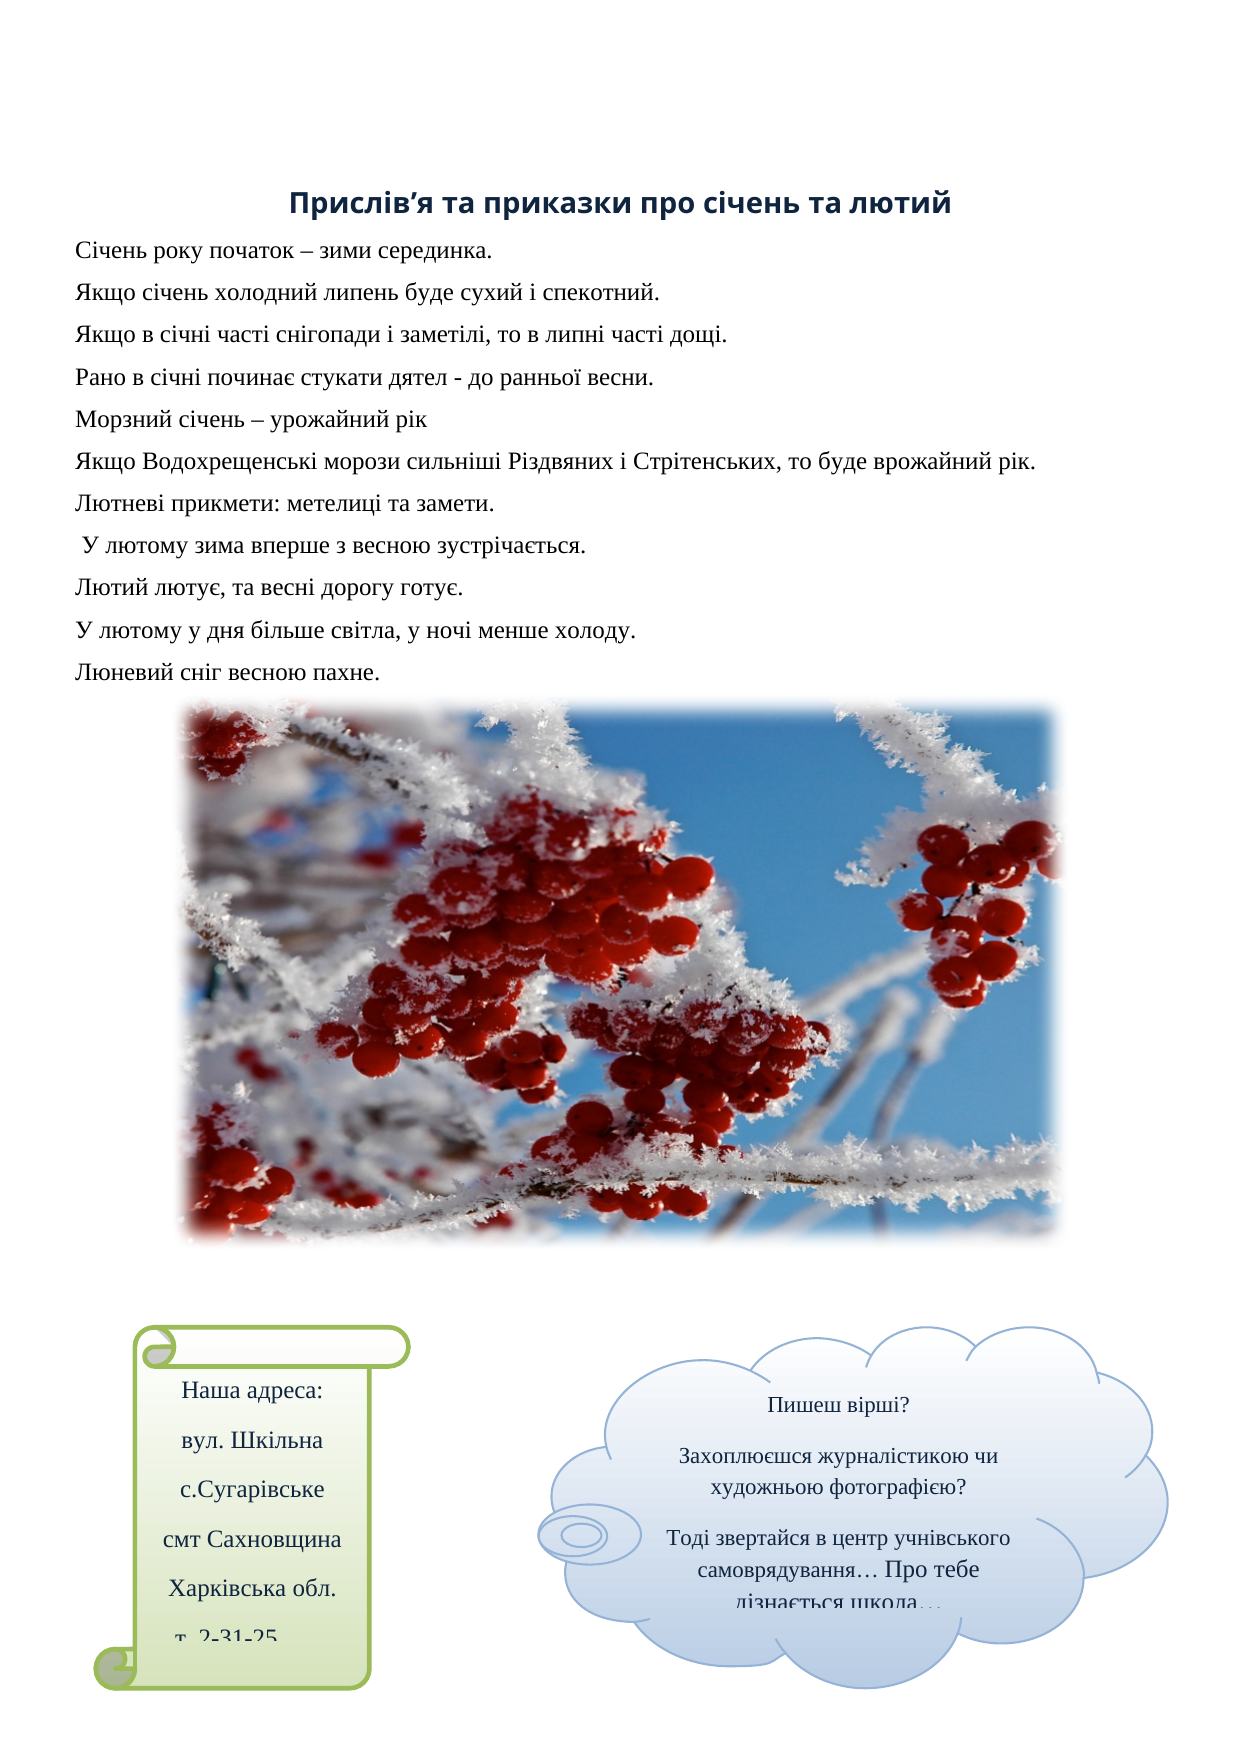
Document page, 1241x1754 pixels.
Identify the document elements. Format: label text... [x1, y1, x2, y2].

picture [200, 722, 1041, 1222]
text Рано в січні починає стукати дятел - до ранньої весни. [75, 356, 1165, 390]
text Прислів’я та приказки про січень та лютий [75, 182, 1165, 222]
text Люневий сніг весною пахне. [75, 651, 1165, 686]
text Січень року початок – зими серединка. [75, 229, 1165, 264]
text Лютневі прикмети: метелиці та замети. [75, 482, 1165, 517]
text Якщо Водохрещенські морози сильніші Різдвяних і Стрітенських, то буде врожайний рік. [75, 440, 1165, 475]
text Морзний січень – урожайний рік [75, 398, 1165, 432]
text У лютому у дня більше світла, у ночі менше холоду. [75, 609, 1165, 643]
text Лютий лютує, та весні дорогу готує. [75, 567, 1165, 601]
text Якщо січень холодний липень буде сухий і спекотний. [75, 272, 1165, 306]
text Якщо в січні часті снігопади і заметілі, то в липні часті дощі. [75, 314, 1165, 348]
text У лютому зима вперше з весною зустрічається. [75, 525, 1165, 559]
